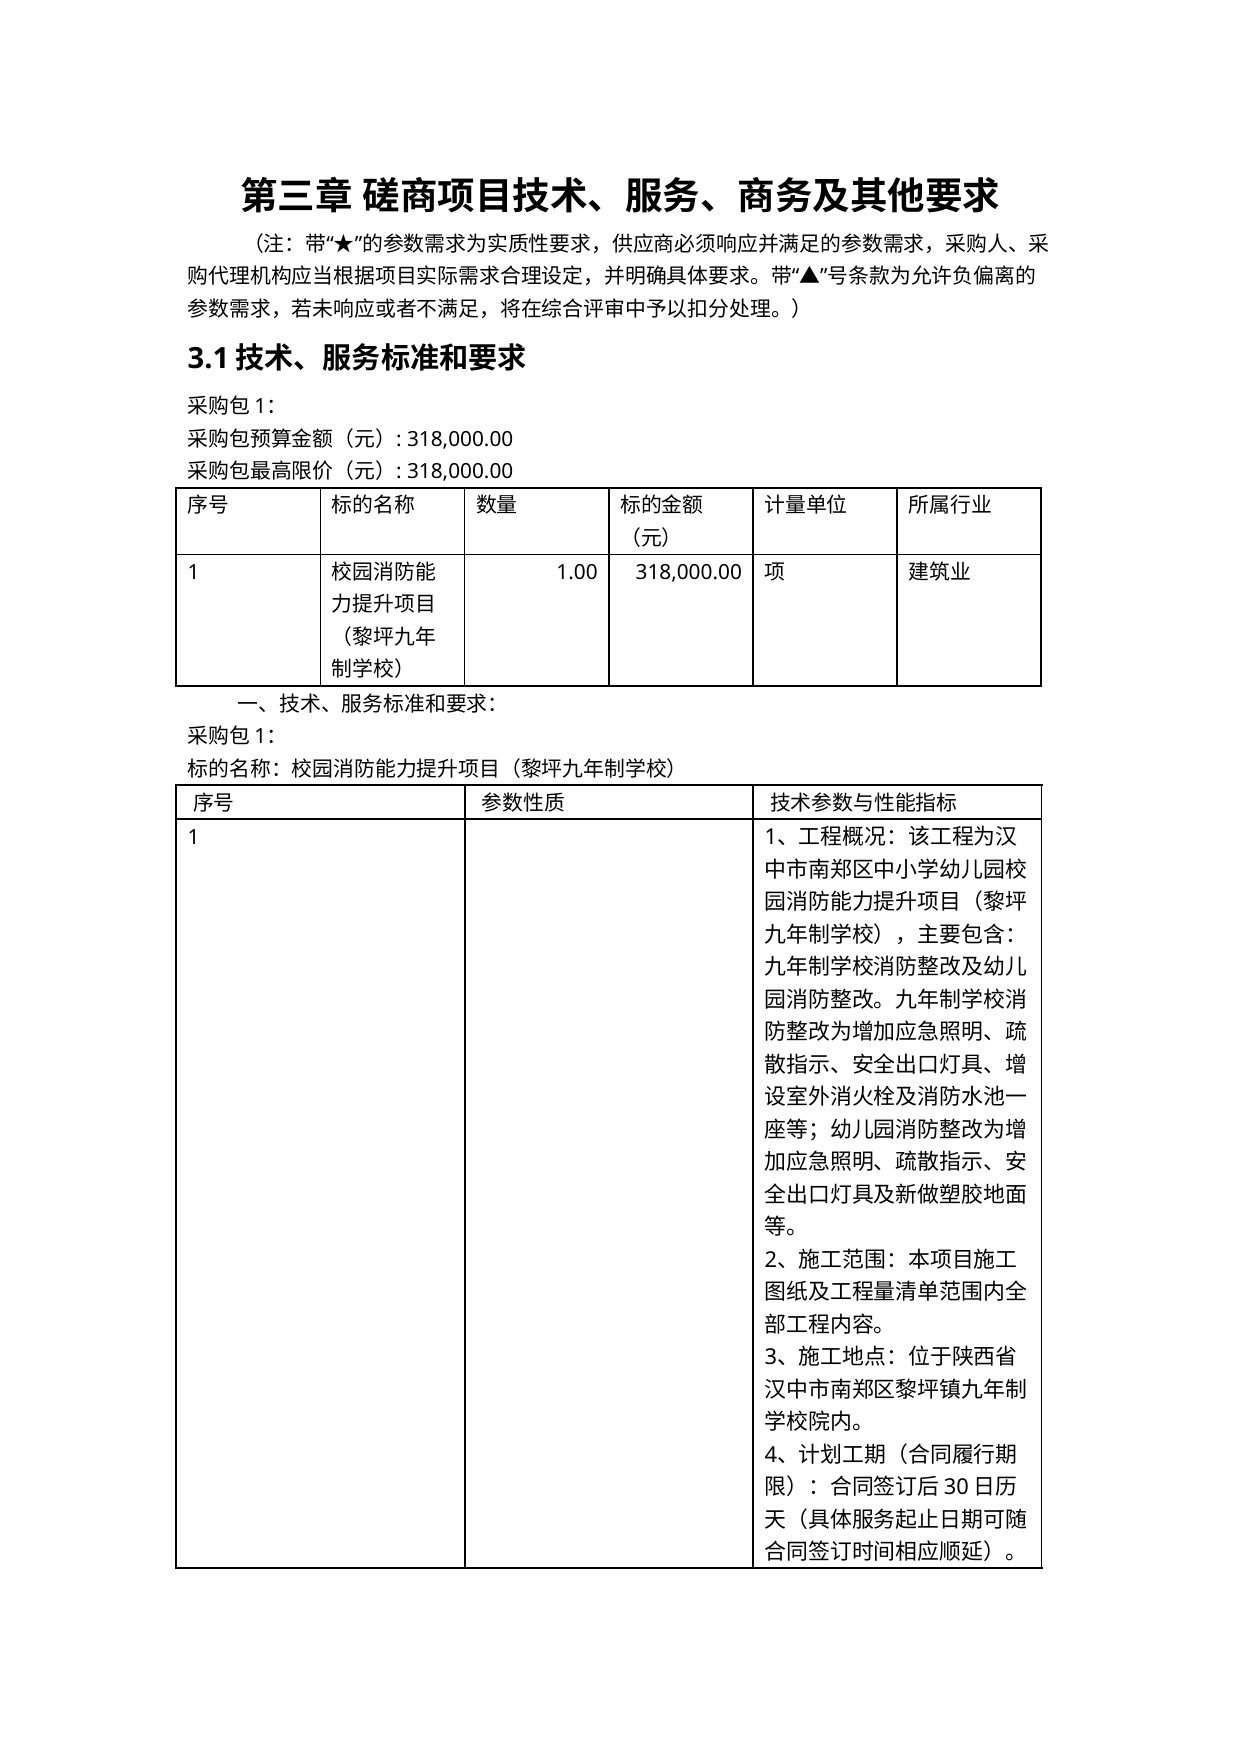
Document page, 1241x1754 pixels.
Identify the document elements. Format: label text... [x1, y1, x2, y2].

table_header 标的金额 （元） [610, 489, 752, 553]
text 采购包1： [187, 389, 1053, 422]
table_cell 1 [177, 555, 320, 685]
table_header 计量单位 [754, 489, 896, 553]
table_header 标的名称 [321, 489, 464, 553]
text 3.1技术、服务标准和要求 [187, 324, 1053, 389]
table_header 数量 [465, 489, 608, 553]
table_header 参数性质 [466, 786, 752, 818]
table_cell 1 [177, 820, 464, 1567]
table_cell 校园消防能力提升项目（黎坪九年制学校） [321, 555, 464, 685]
text 采购包最高限价（元）: 318,000.00 [187, 454, 1053, 487]
table_cell 项 [754, 555, 896, 685]
text 一、技术、服务标准和要求： [187, 687, 1053, 719]
table_header 技术参数与性能指标 [754, 786, 1041, 818]
table_header 序号 [177, 786, 464, 818]
text 第三章 磋商项目技术、服务、商务及其他要求 [187, 162, 1053, 227]
table_cell 318,000.00 [610, 555, 752, 685]
table_cell 建筑业 [898, 555, 1040, 685]
text （注：带“★”的参数需求为实质性要求，供应商必须响应并满足的参数需求，采购人、采购代理机构应当根据项目实际需求合理设定，并明确具体要求。带“▲”号条款为允许负偏离的参数需求，若未响应或者不满足，将在综合评审中予以扣分处理。） [187, 227, 1053, 324]
table_cell [466, 820, 752, 1567]
text 采购包1： [187, 719, 1053, 752]
table_cell 1.00 [465, 555, 608, 685]
table_header 所属行业 [898, 489, 1040, 553]
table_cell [754, 820, 1041, 1567]
table_header 序号 [177, 489, 320, 553]
text 采购包预算金额（元）: 318,000.00 [187, 422, 1053, 454]
text 标的名称：校园消防能力提升项目（黎坪九年制学校） [187, 752, 1053, 784]
